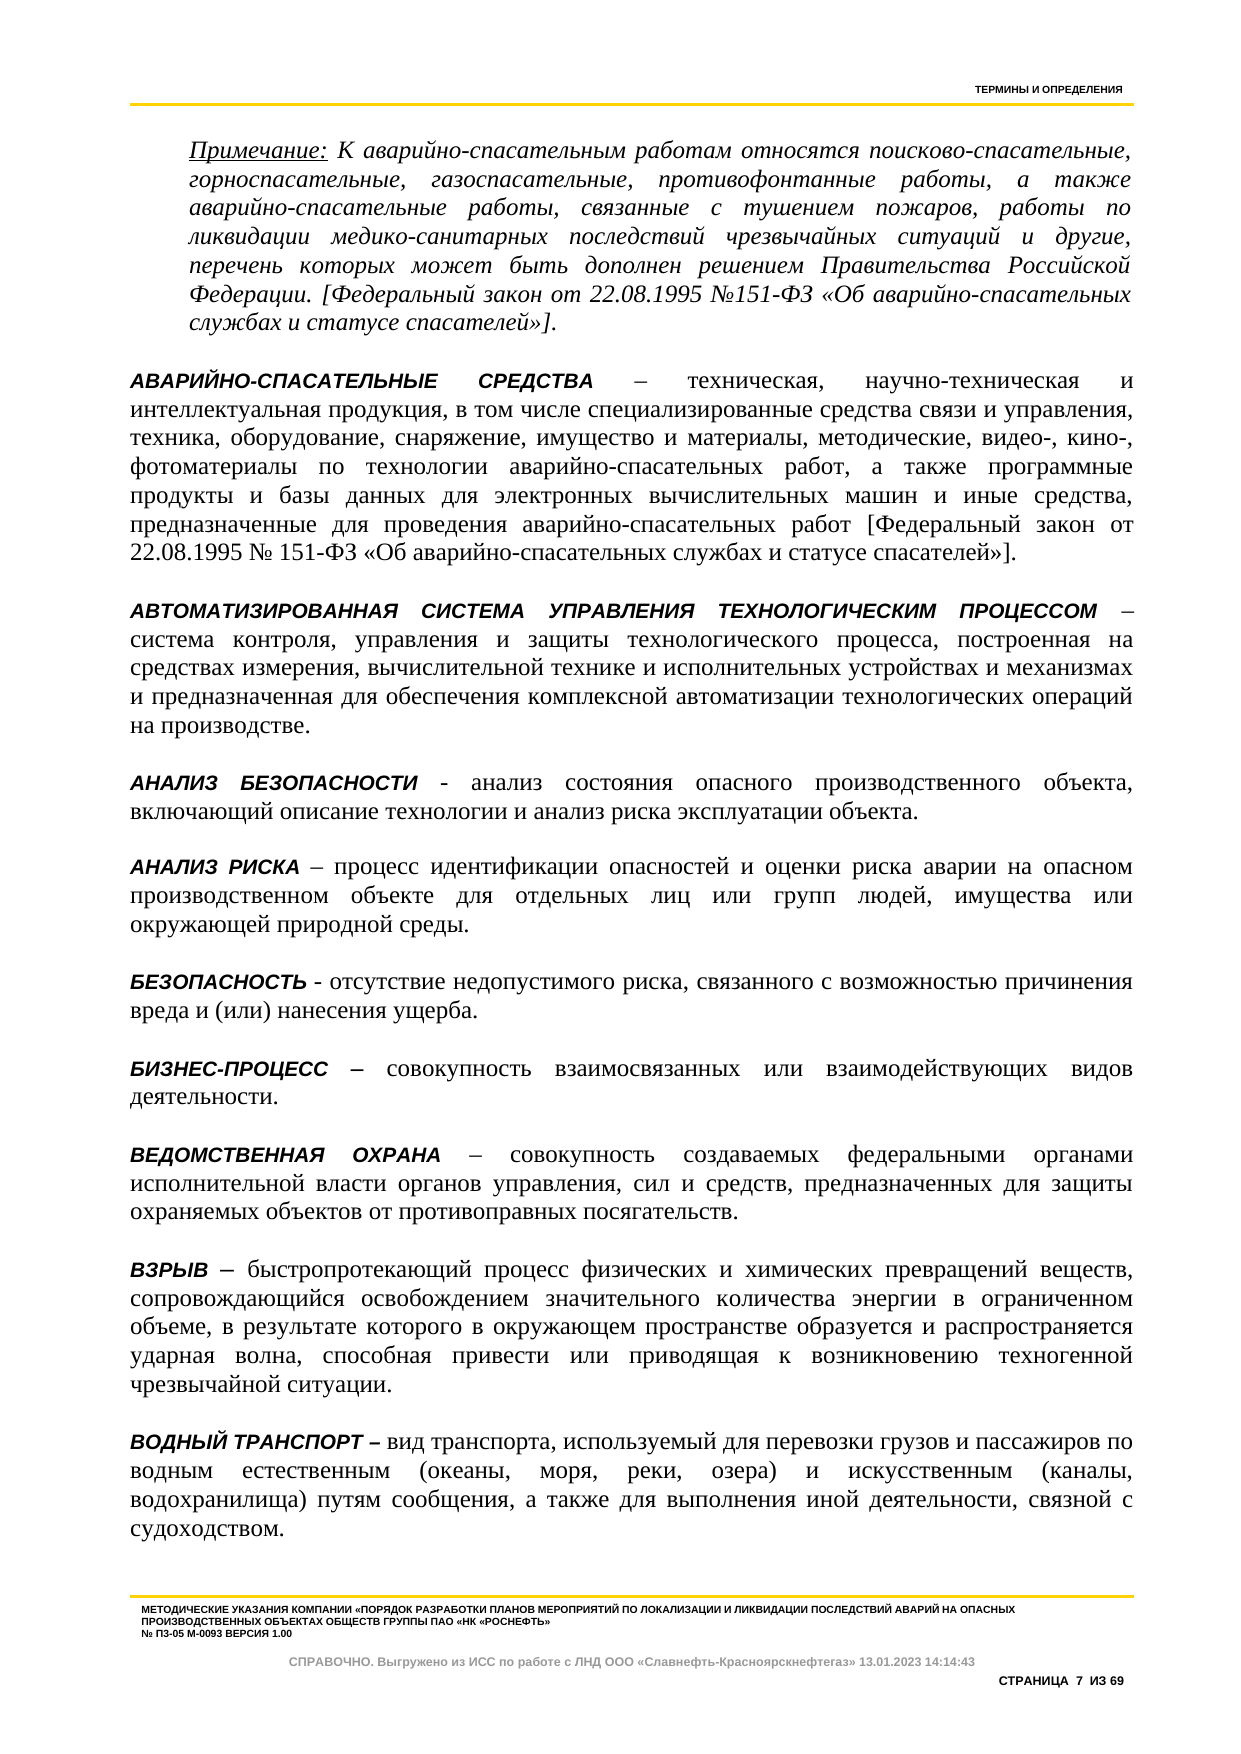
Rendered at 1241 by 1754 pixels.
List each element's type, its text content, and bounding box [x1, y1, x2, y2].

text БЕЗОПАСНОСТЬ - отсутствие недопустимого риска, связанного с возможностью причинения вреда и (или) нанесения ущерба. [130, 966, 1134, 1024]
text ВОДНЫЙ ТРАНСПОРТ – вид транспорта, используемый для перевозки грузов и пассажиров по водным естественным (океаны, моря, реки, озера) и искусственным (каналы, водохранилища) путям сообщения, а также для выполнения иной деятельности, связной с судоходством. [130, 1426, 1134, 1541]
text АВАРИЙНО-СПАСАТЕЛЬНЫЕ СРЕДСТВА – техническая, научно-техническая и интеллектуальная продукция, в том числе специализированные средства связи и управления, техника, оборудование, снаряжение, имущество и материалы, методические, видео-, кино-, фотоматериалы по технологии аварийно-спасательных работ, а также программные продукты и базы данных для электронных вычислительных машин и иные средства, предназначенные для проведения аварийно-спасательных работ [Федеральный закон от 22.08.1995 № 151-ФЗ «Об аварийно-спасательных службах и статусе спасателей»]. [130, 365, 1134, 566]
text АВТОМАТИЗИРОВАННАЯ СИСТЕМА УПРАВЛЕНИЯ ТЕХНОЛОГИЧЕСКИМ ПРОЦЕССОМ – система контроля, управления и защиты технологического процесса, построенная на средствах измерения, вычислительной технике и исполнительных устройствах и механизмах и предназначенная для обеспечения комплексной автоматизации технологических операций на производстве. [130, 595, 1134, 739]
text АНАЛИЗ БЕЗОПАСНОСТИ - анализ состояния опасного производственного объекта, включающий описание технологии и анализ риска эксплуатации объекта. [130, 767, 1134, 825]
text БИЗНЕС-ПРОЦЕСС – совокупность взаимосвязанных или взаимодействующих видов деятельности. [130, 1053, 1134, 1110]
text Примечание: К аварийно-спасательным работам относятся поисково-спасательные, горноспасательные, газоспасательные, противофонтанные работы, а также аварийно-спасательные работы, связанные с тушением пожаров, работы по ликвидации медико-санитарных последствий чрезвычайных ситуаций и другие, перечень которых может быть дополнен решением Правительства Российской Федерации. [Федеральный закон от 22.08.1995 №151-ФЗ «Об аварийно-спасательных службах и статусе спасателей»]. [189, 135, 1134, 336]
text ВЗРЫВ – быстропротекающий процесс физических и химических превращений веществ, сопровождающийся освобождением значительного количества энергии в ограниченном объеме, в результате которого в окружающем пространстве образуется и распространяется ударная волна, способная привести или приводящая к возникновению техногенной чрезвычайной ситуации. [130, 1254, 1134, 1398]
text ВЕДОМСТВЕННАЯ ОХРАНА – совокупность создаваемых федеральными органами исполнительной власти органов управления, сил и средств, предназначенных для защиты охраняемых объектов от противоправных посягательств. [130, 1139, 1134, 1225]
text АНАЛИЗ РИСКА – процесс идентификации опасностей и оценки риска аварии на опасном производственном объекте для отдельных лиц или групп людей, имущества или окружающей природной среды. [130, 851, 1134, 938]
